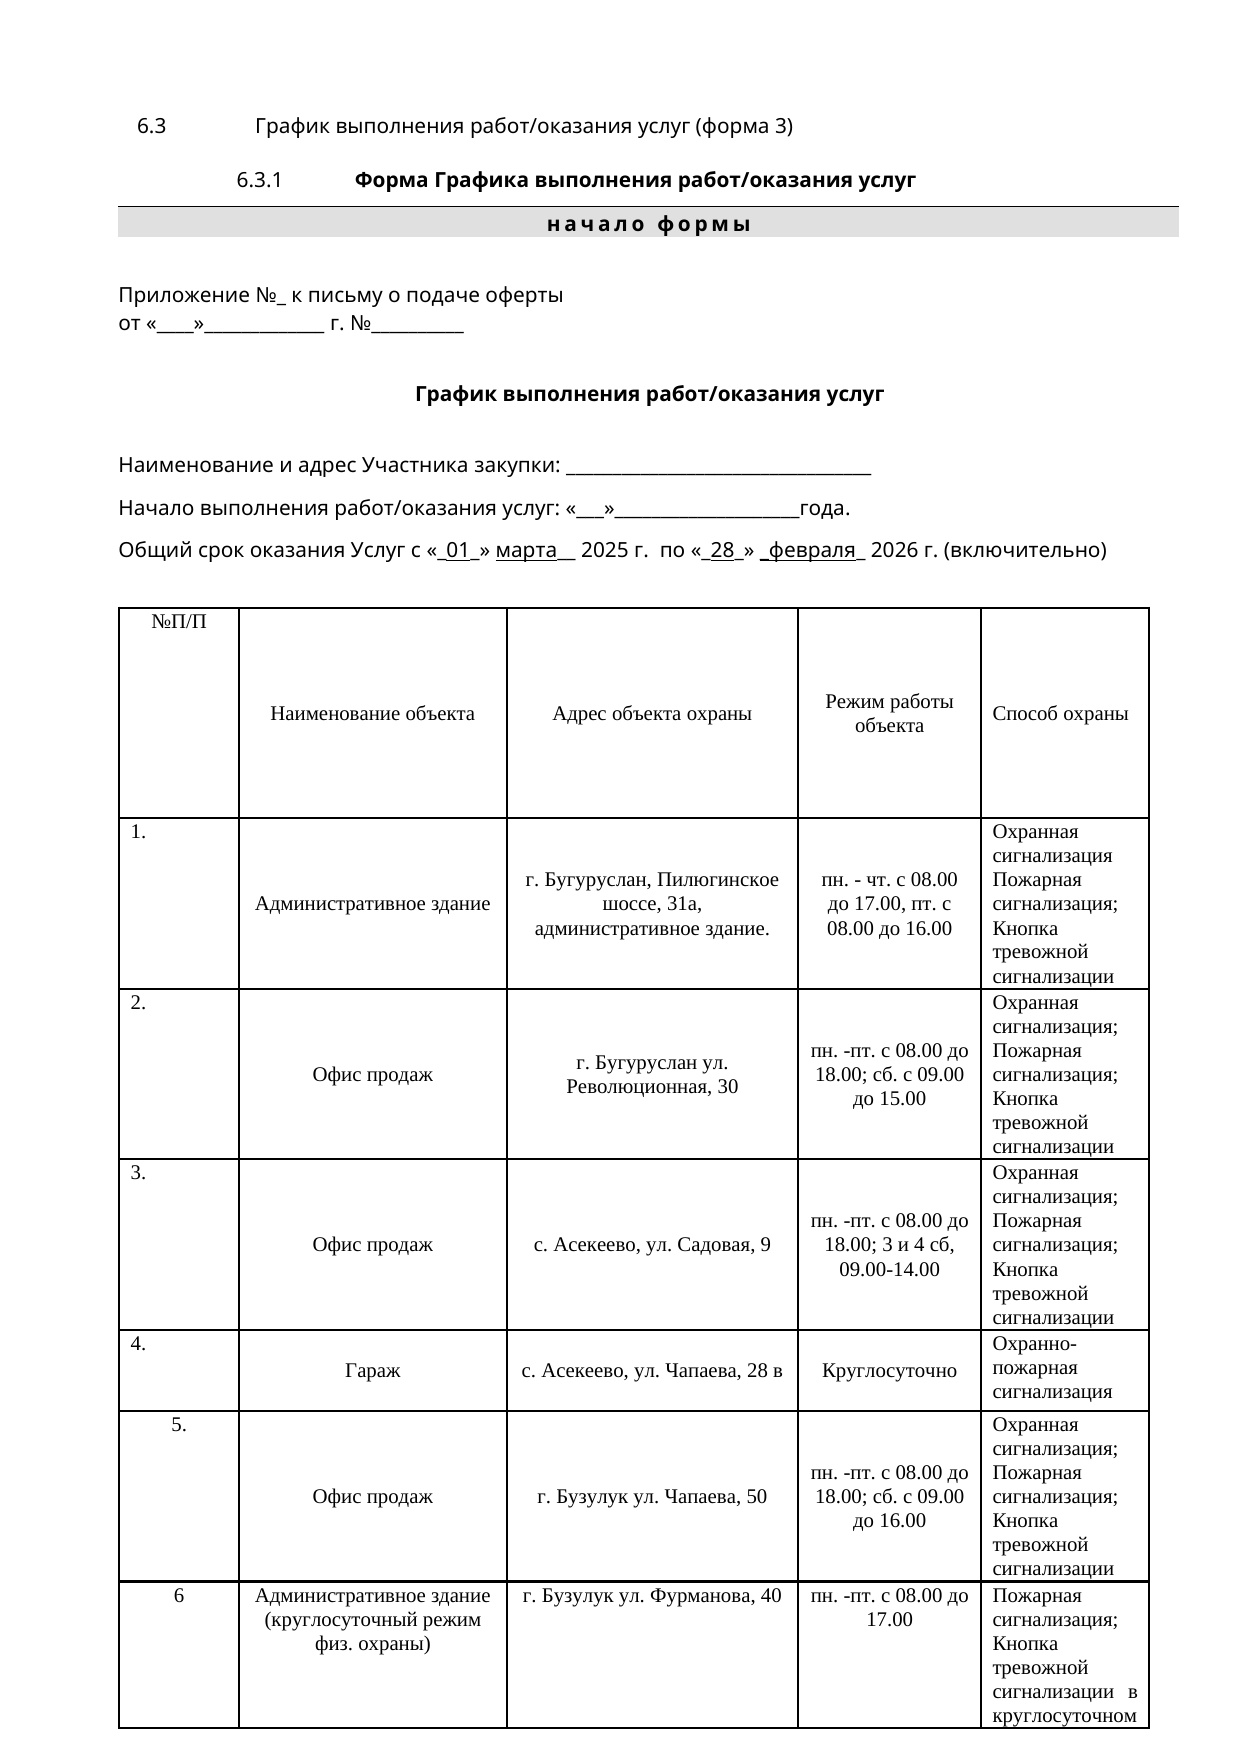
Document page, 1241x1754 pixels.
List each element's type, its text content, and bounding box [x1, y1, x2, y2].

table_cell Охранная сигнализация; Пожарная сигнализация; Кнопка тревожной сигнализации [982, 990, 1148, 1158]
list Форма Графика выполнения работ/оказания услуг [236, 165, 1181, 193]
table_header Наименование объекта [240, 609, 506, 817]
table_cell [982, 1583, 1148, 1727]
table_cell Офис продаж [240, 1160, 506, 1329]
table_cell 5. [120, 1412, 238, 1580]
table_cell пн. -пт. с 08.00 до 18.00; 3 и 4 сб, 09.00-14.00 [799, 1160, 980, 1329]
table_cell Охранная сигнализация Пожарная сигнализация; Кнопка тревожной сигнализации [982, 819, 1148, 988]
table_cell с. Асекеево, ул. Садовая, 9 [508, 1160, 797, 1329]
table_header Режим работы объекта [799, 609, 980, 817]
text Начало выполнения работ/оказания услуг: «___»____________________года. [118, 493, 1181, 521]
table_cell пн. -пт. с 08.00 до 18.00; сб. с 09.00 до 16.00 [799, 1412, 980, 1580]
text Приложение №_ к письму о подаче оферты от «____»_____________ г. №__________ [118, 280, 1181, 337]
text начало формы [118, 207, 1179, 237]
table_cell 1. [120, 819, 238, 988]
table_cell 3. [120, 1160, 238, 1329]
table_cell Офис продаж [240, 1412, 506, 1580]
table_cell 6 [120, 1583, 238, 1727]
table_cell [240, 1583, 506, 1727]
table_header №П/П [120, 609, 238, 817]
table_cell пн. -пт. с 08.00 до 18.00; сб. с 09.00 до 15.00 [799, 990, 980, 1158]
text Общий срок оказания Услуг с «_01_» марта__ 2025 г. по «_28_» _февраля_ 2026 г. (включительно) [118, 536, 1181, 564]
table_cell Круглосуточно [799, 1331, 980, 1410]
table_header Адрес объекта охраны [508, 609, 797, 817]
subtitle График выполнения работ/оказания услуг (форма 3) [137, 111, 1181, 140]
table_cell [799, 1583, 980, 1727]
table_header Способ охраны [982, 609, 1148, 817]
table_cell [508, 1583, 797, 1727]
text График выполнения работ/оказания услуг [118, 379, 1181, 408]
table_cell Офис продаж [240, 990, 506, 1158]
table_cell с. Асекеево, ул. Чапаева, 28 в [508, 1331, 797, 1410]
table_cell Гараж [240, 1331, 506, 1410]
table_cell г. Бугуруслан, Пилюгинское шоссе, 31а, административное здание. [508, 819, 797, 988]
table_cell пн. - чт. с 08.00 до 17.00, пт. с 08.00 до 16.00 [799, 819, 980, 988]
table_cell г. Бугуруслан ул. Революционная, 30 [508, 990, 797, 1158]
table_cell г. Бузулук ул. Чапаева, 50 [508, 1412, 797, 1580]
table_cell 2. [120, 990, 238, 1158]
table_cell Административное здание [240, 819, 506, 988]
text Наименование и адрес Участника закупки: _________________________________ [118, 450, 1181, 479]
table_cell Охранная сигнализация; Пожарная сигнализация; Кнопка тревожной сигнализации [982, 1160, 1148, 1329]
table_cell 4. [120, 1331, 238, 1410]
table_cell Охранная сигнализация; Пожарная сигнализация; Кнопка тревожной сигнализации [982, 1412, 1148, 1580]
table_cell Охранно-пожарная сигнализация [982, 1331, 1148, 1410]
